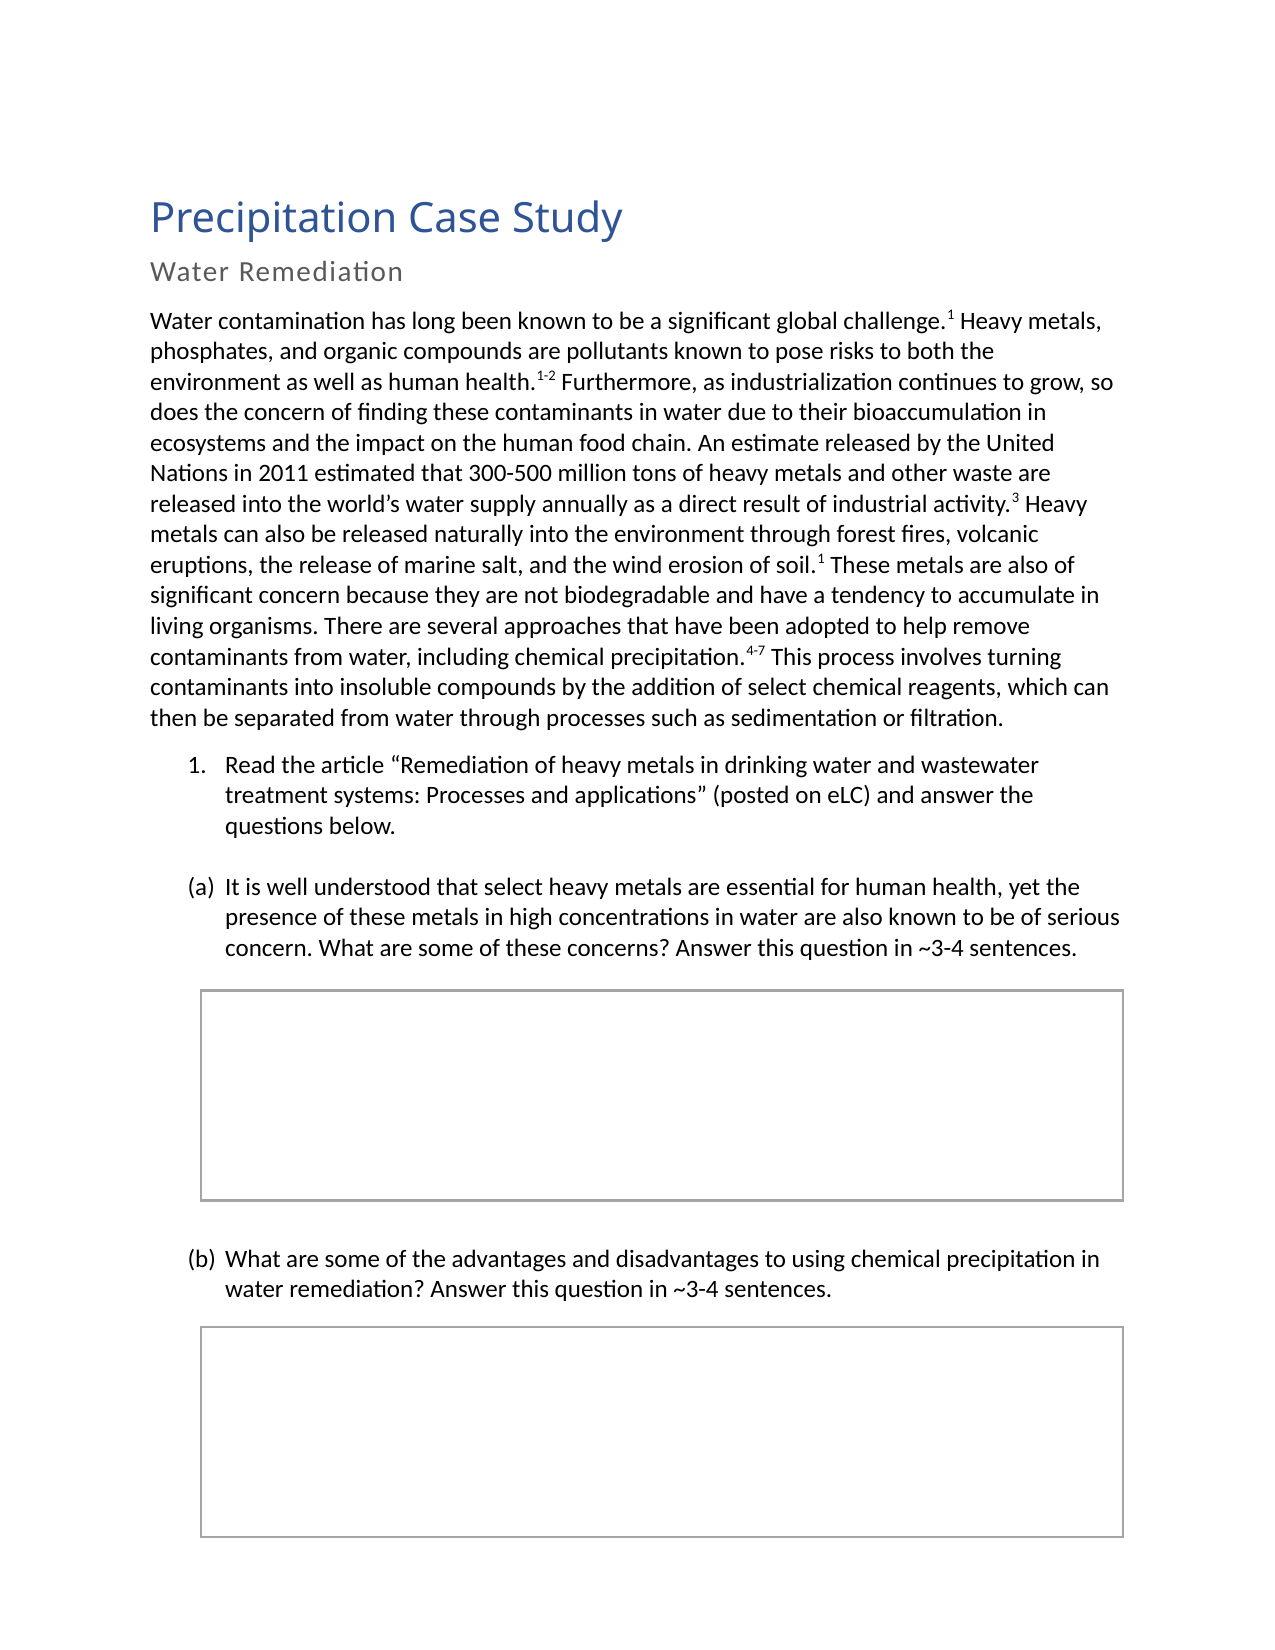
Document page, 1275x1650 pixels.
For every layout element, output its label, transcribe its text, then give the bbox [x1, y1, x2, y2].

text Water contamination has long been known to be a significant global challenge.1 Heavy metals, phosphates, and organic compounds are pollutants known to pose risks to both the environment as well as human health.1-2 Furthermore, as industrialization continues to grow, so does the concern of finding these contaminants in water due to their bioaccumulation in ecosystems and the impact on the human food chain. An estimate released by the United Nations in 2011 estimated that 300-500 million tons of heavy metals and other waste are released into the world’s water supply annually as a direct result of industrial activity.3 Heavy metals can also be released naturally into the environment through forest fires, volcanic eruptions, the release of marine salt, and the wind erosion of soil.1 These metals are also of significant concern because they are not biodegradable and have a tendency to accumulate in living organisms. There are several approaches that have been adopted to help remove contaminants from water, including chemical precipitation.4-7 This process involves turning contaminants into insoluble compounds by the addition of select chemical reagents, which can then be separated from water through processes such as sedimentation or filtration. [150, 305, 1125, 732]
subtitle Precipitation Case Study [150, 187, 1125, 244]
subtitle Water Remediation [150, 253, 1125, 288]
list What are some of the advantages and disadvantages to using chemical precipitation in water remediation? Answer this question in ~3-4 sentences. [187, 1243, 1125, 1304]
list It is well understood that select heavy metals are essential for human health, yet the presence of these metals in high concentrations in water are also known to be of serious concern. What are some of these concerns? Answer this question in ~3-4 sentences. [187, 871, 1125, 962]
list Read the article “Remediation of heavy metals in drinking water and wastewater treatment systems: Processes and applications” (posted on eLC) and answer the questions below. [187, 749, 1125, 840]
